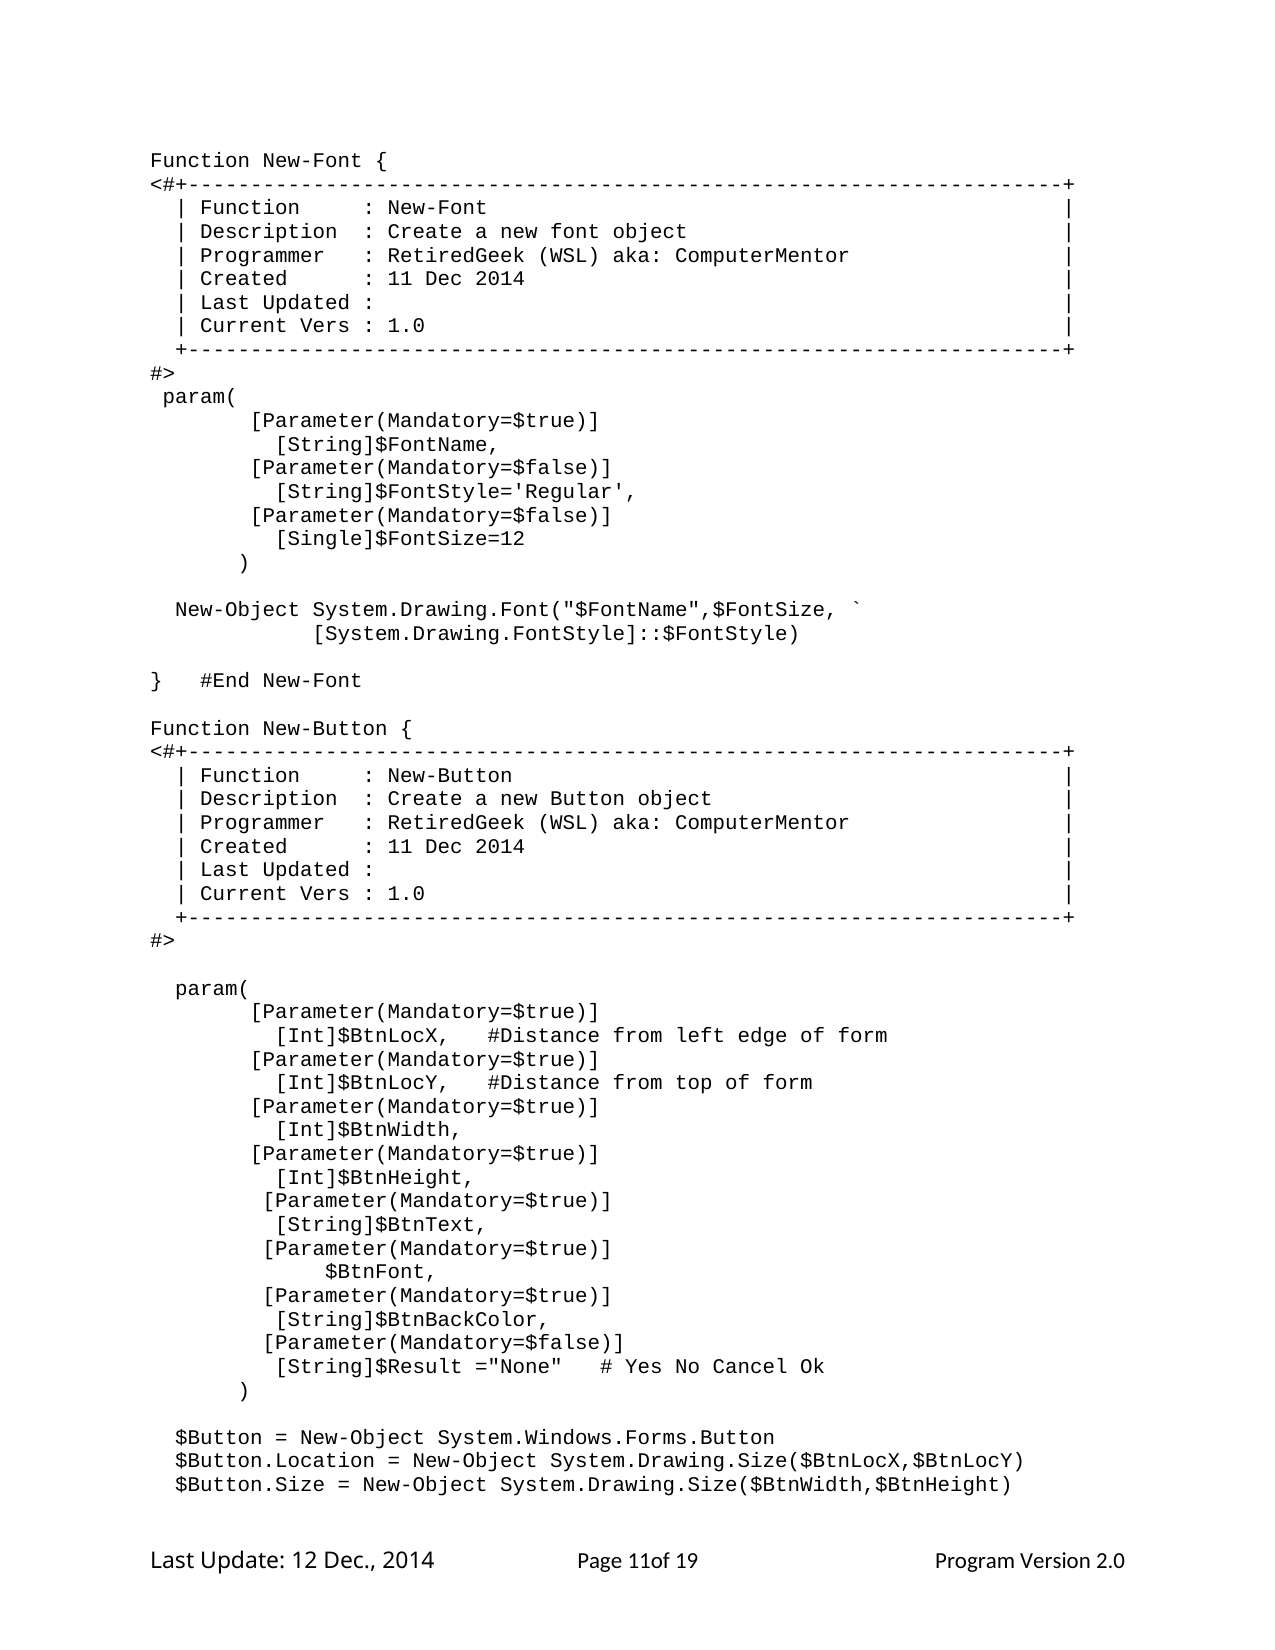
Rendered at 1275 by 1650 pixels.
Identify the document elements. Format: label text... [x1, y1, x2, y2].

text | Function : New-Font | [150, 197, 1125, 221]
text [Parameter(Mandatory=$true)] [150, 1285, 1125, 1309]
text <#+----------------------------------------------------------------------+ [150, 174, 1125, 197]
text [Parameter(Mandatory=$true)] [150, 1190, 1125, 1214]
text ) [150, 552, 1125, 576]
text [Parameter(Mandatory=$true)] [150, 1238, 1125, 1261]
text [Parameter(Mandatory=$false)] [150, 505, 1125, 528]
text [Single]$FontSize=12 [150, 528, 1125, 552]
text ) [150, 1379, 1125, 1403]
text [System.Drawing.FontStyle]::$FontStyle) [150, 623, 1125, 647]
text | Programmer : RetiredGeek (WSL) aka: ComputerMentor | [150, 244, 1125, 268]
text [String]$FontStyle='Regular', [150, 481, 1125, 505]
text | Created : 11 Dec 2014 | [150, 268, 1125, 292]
text [Parameter(Mandatory=$true)] [150, 1143, 1125, 1167]
text } #End New-Font [150, 670, 1125, 694]
text | Current Vers : 1.0 | [150, 883, 1125, 907]
text $Button.Size = New-Object System.Drawing.Size($BtnWidth,$BtnHeight) [150, 1474, 1125, 1498]
text Function New-Button { [150, 717, 1125, 741]
text [Parameter(Mandatory=$false)] [150, 1332, 1125, 1356]
text | Current Vers : 1.0 | [150, 316, 1125, 339]
text [String]$FontName, [150, 434, 1125, 457]
text param( [150, 978, 1125, 1001]
text | Description : Create a new Button object | [150, 788, 1125, 812]
text | Description : Create a new font object | [150, 221, 1125, 244]
text [Parameter(Mandatory=$true)] [150, 410, 1125, 434]
text $Button.Location = New-Object System.Drawing.Size($BtnLocX,$BtnLocY) [150, 1451, 1125, 1474]
text #> [150, 363, 1125, 386]
text [Int]$BtnHeight, [150, 1167, 1125, 1190]
text | Last Updated : | [150, 859, 1125, 883]
text [Int]$BtnLocY, #Distance from top of form [150, 1072, 1125, 1096]
text | Programmer : RetiredGeek (WSL) aka: ComputerMentor | [150, 812, 1125, 836]
text <#+----------------------------------------------------------------------+ [150, 741, 1125, 765]
text Function New-Font { [150, 150, 1125, 174]
text +----------------------------------------------------------------------+ [150, 907, 1125, 930]
text $Button = New-Object System.Windows.Forms.Button [150, 1427, 1125, 1451]
text New-Object System.Drawing.Font("$FontName",$FontSize, ` [150, 599, 1125, 623]
text [Int]$BtnLocX, #Distance from left edge of form [150, 1025, 1125, 1048]
text [Parameter(Mandatory=$true)] [150, 1096, 1125, 1119]
text #> [150, 930, 1125, 954]
text [Parameter(Mandatory=$false)] [150, 457, 1125, 481]
text [Parameter(Mandatory=$true)] [150, 1048, 1125, 1072]
text [String]$Result ="None" # Yes No Cancel Ok [150, 1356, 1125, 1379]
text param( [150, 386, 1125, 410]
text | Last Updated : | [150, 292, 1125, 316]
text [String]$BtnBackColor, [150, 1309, 1125, 1332]
text $BtnFont, [150, 1261, 1125, 1285]
text [String]$BtnText, [150, 1214, 1125, 1238]
text [Int]$BtnWidth, [150, 1119, 1125, 1143]
text | Created : 11 Dec 2014 | [150, 836, 1125, 859]
text | Function : New-Button | [150, 765, 1125, 788]
text +----------------------------------------------------------------------+ [150, 339, 1125, 363]
text [Parameter(Mandatory=$true)] [150, 1001, 1125, 1025]
